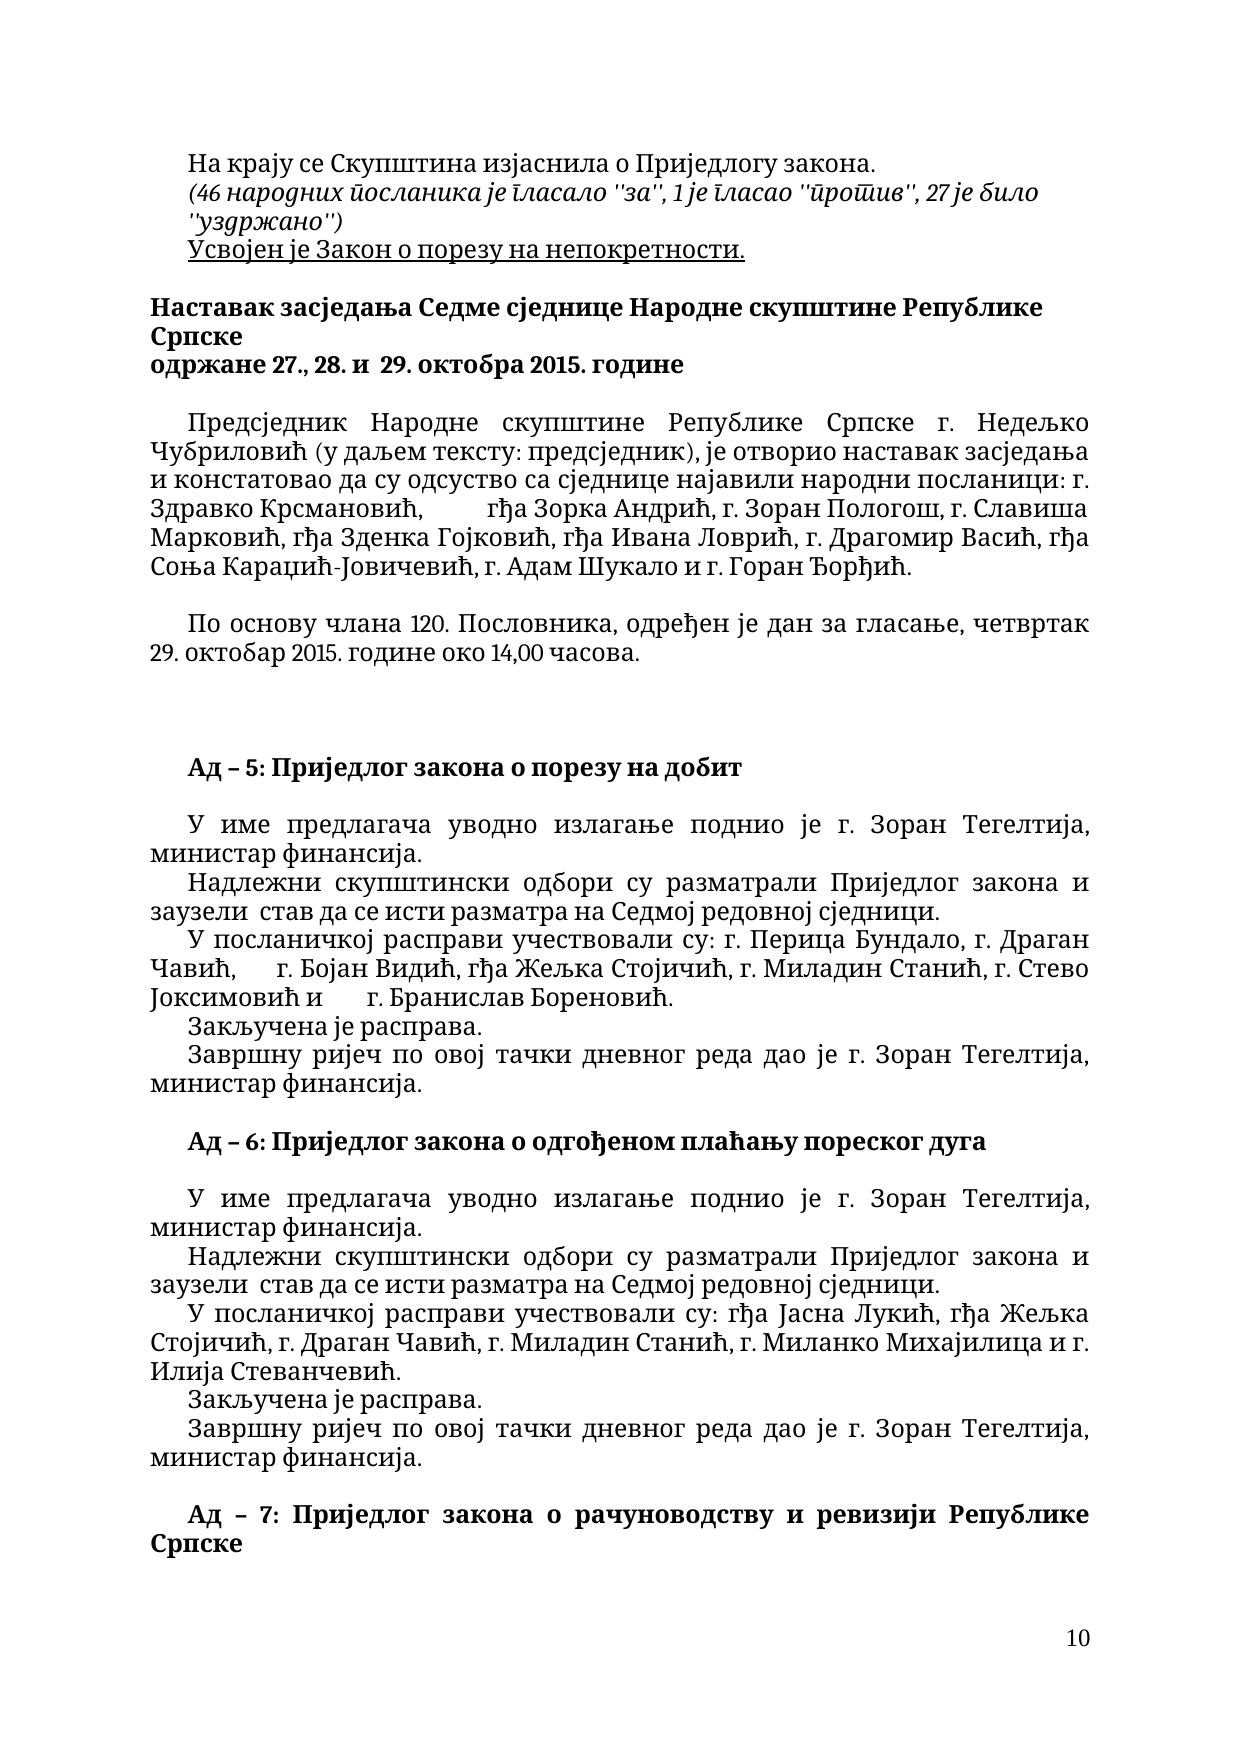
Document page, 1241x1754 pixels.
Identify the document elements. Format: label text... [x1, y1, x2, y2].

text (46 народних посланика је гласало ''за'', 1 је гласао ''против'', 27 је било [150, 179, 1090, 207]
text Наставак засједања Седме сједнице Народне скупштине Републике Српске [150, 294, 1090, 351]
text Завршну ријеч по овој тачки дневног реда дао је г. Зоран Тегелтија, министар финансија. [150, 1041, 1090, 1099]
text Надлежни скупштински одбори су разматрали Приједлог закона и заузели став да се исти разматра на Седмој редовној сједници. [150, 1242, 1090, 1300]
text У име предлагача уводно излагање поднио је г. Зоран Тегелтија, министар финансија. [150, 1185, 1090, 1242]
text Завршну ријеч по овој тачки дневног реда дао је г. Зоран Тегелтија, министар финансија. [150, 1415, 1090, 1472]
text У посланичкој расправи учествовали су: г. Перица Бундало, г. Драган Чавић, г. Бојан Видић, гђа Жељка Стојичић, г. Миладин Станић, г. Стево Јоксимовић и г. Бранислав Бореновић. [150, 926, 1090, 1012]
text Ад – 6: Приједлог закона о одгођеном плаћању пореског дуга [150, 1127, 1090, 1156]
text Закључена је расправа. [150, 1012, 1090, 1041]
text Закључена је расправа. [150, 1386, 1090, 1415]
text Ад – 5: Приједлог закона о порезу на добит [150, 754, 1090, 782]
text ''уздржано'') [150, 207, 1090, 236]
text На крају се Скупштина изјаснила о Приједлогу закона. [150, 150, 1090, 179]
text Предсједник Народне скупштине Републике Српске г. Недељко Чубриловић (у даљем тексту: предсједник), је отворио наставак засједања и констатовао да су одсуство са сједнице најавили народни посланици: г. Здравко Крсмановић, гђа Зорка Андрић, г. Зоран Пологош, г. Славиша Марковић, гђа Зденка Гојковић, гђа Ивана Ловрић, г. Драгомир Васић, гђа Соња Караџић-Јовичевић, г. Адам Шукало и г. Горан Ђорђић. [150, 409, 1090, 581]
text У име предлагача уводно излагање поднио је г. Зоран Тегелтија, министар финансија. [150, 811, 1090, 869]
text Ад – 7: Приједлог закона о рачуноводству и ревизији Републике Српске [150, 1501, 1090, 1559]
text У посланичкој расправи учествовали су: гђа Јасна Лукић, гђа Жељка Стојичић, г. Драган Чавић, г. Миладин Станић, г. Миланко Михајилица и г. Илија Стеванчевић. [150, 1300, 1090, 1386]
text одржане 27., 28. и 29. октобра 2015. године [150, 351, 1090, 380]
text Усвојен је Закон о порезу на непокретности. [150, 236, 1090, 265]
text Надлежни скупштински одбори су разматрали Приједлог закона и заузели став да се исти разматра на Седмој редовној сједници. [150, 869, 1090, 926]
text По основу члана 120. Пословника, одређен је дан за гласање, четвртак 29. октобар 2015. године око 14,00 часова. [150, 610, 1090, 667]
